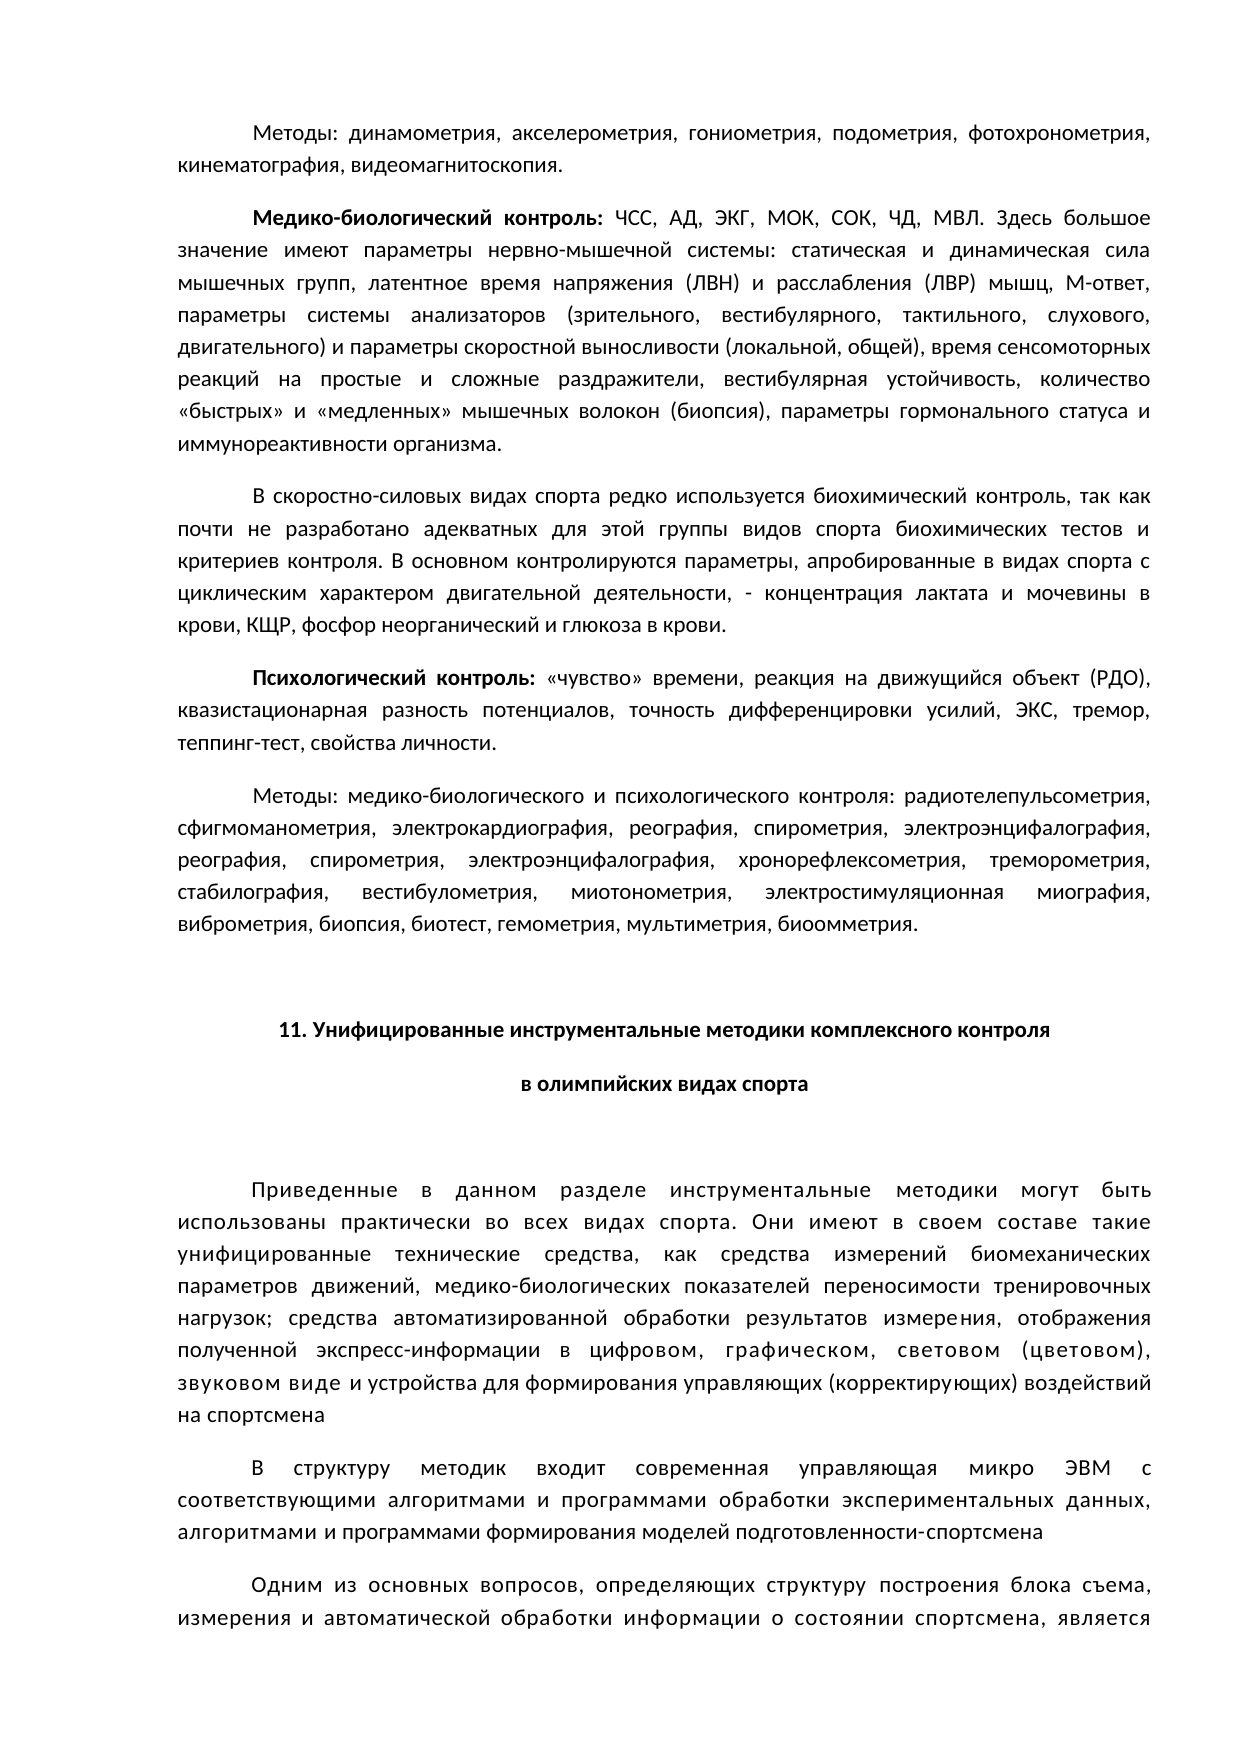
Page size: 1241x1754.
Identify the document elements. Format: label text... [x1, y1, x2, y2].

text В структуру методик входит современная управляющая микро ЭВМ с соответствующими алгоритмами и программами обработки экспериментальных данных, алгоритмами и программами формирования моделей подготовленности-спортсмена [177, 1453, 1152, 1545]
text Психологический контроль: «чувство» времени, реакция на движущийся объект (РДО), квазистационарная разность потенциалов, точность дифференцировки усилий, ЭКС, тремор, теппинг-тест, свойства личности. [177, 663, 1152, 756]
text в олимпийских видах спорта [177, 1069, 1152, 1097]
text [177, 1570, 1152, 1631]
text В скоростно-силовых видах спорта редко используется биохимический контроль, так как почти не разработано адекватных для этой группы видов спорта биохимических тестов и критериев контроля. В основном контролируются параметры, апробированные в видах спорта с циклическим характером двигательной деятельности, - концентрация лактата и мочевины в крови, КЩР, фосфор неорганический и глюкоза в крови. [177, 482, 1152, 638]
text 11. Унифицированные инструментальные методики комплексного контроля [177, 1016, 1152, 1044]
text Методы: динамометрия, акселерометрия, гониометрия, подометрия, фотохронометрия, кинематография, видеомагнитоскопия. [177, 118, 1152, 178]
text Методы: медико-биологического и психологического контроля: радиотелепульсометрия, сфигмоманометрия, электрокардиография, реография, спирометрия, электроэнцифалография, реография, спирометрия, электроэнцифалография, хронорефлексометрия, треморометрия, стабилография, вестибулометрия, миотонометрия, электростимуляционная миография, виброметрия, биопсия, биотест, гемометрия, мультиметрия, биоомметрия. [177, 781, 1152, 938]
text Медико-биологический контроль: ЧСС, АД, ЭКГ, МОК, СОК, ЧД, МВЛ. Здесь большое значение имеют параметры нервно-мышечной системы: статическая и динамическая сила мышечных групп, латентное время напряжения (ЛВН) и расслабления (ЛВР) мышц, М-ответ, параметры системы анализаторов (зрительного, вестибулярного, тактильного, слухового, двигательного) и параметры скоростной выносливости (локальной, общей), время сенсомоторных реакций на простые и сложные раздражители, вестибулярная устойчивость, количество «быстрых» и «медленных» мышечных волокон (биопсия), параметры гормонального статуса и иммунореактивности организма. [177, 203, 1152, 457]
text Приведенные в данном разделе инструментальные методики могут быть использованы практически во всех видах спорта. Они имеют в своем составе такие унифицированные технические средства, как средства измерений биомеханических параметров движений, медико-биологических показателей переносимости тренировочных нагрузок; средства автоматизированной обработки результатов измерения, отображения полученной экспресс-информации в цифровом, графическом, световом (цветовом), звуковом виде и устройства для формирования управляющих (корректирующих) воздействий на спортсмена [177, 1175, 1152, 1428]
